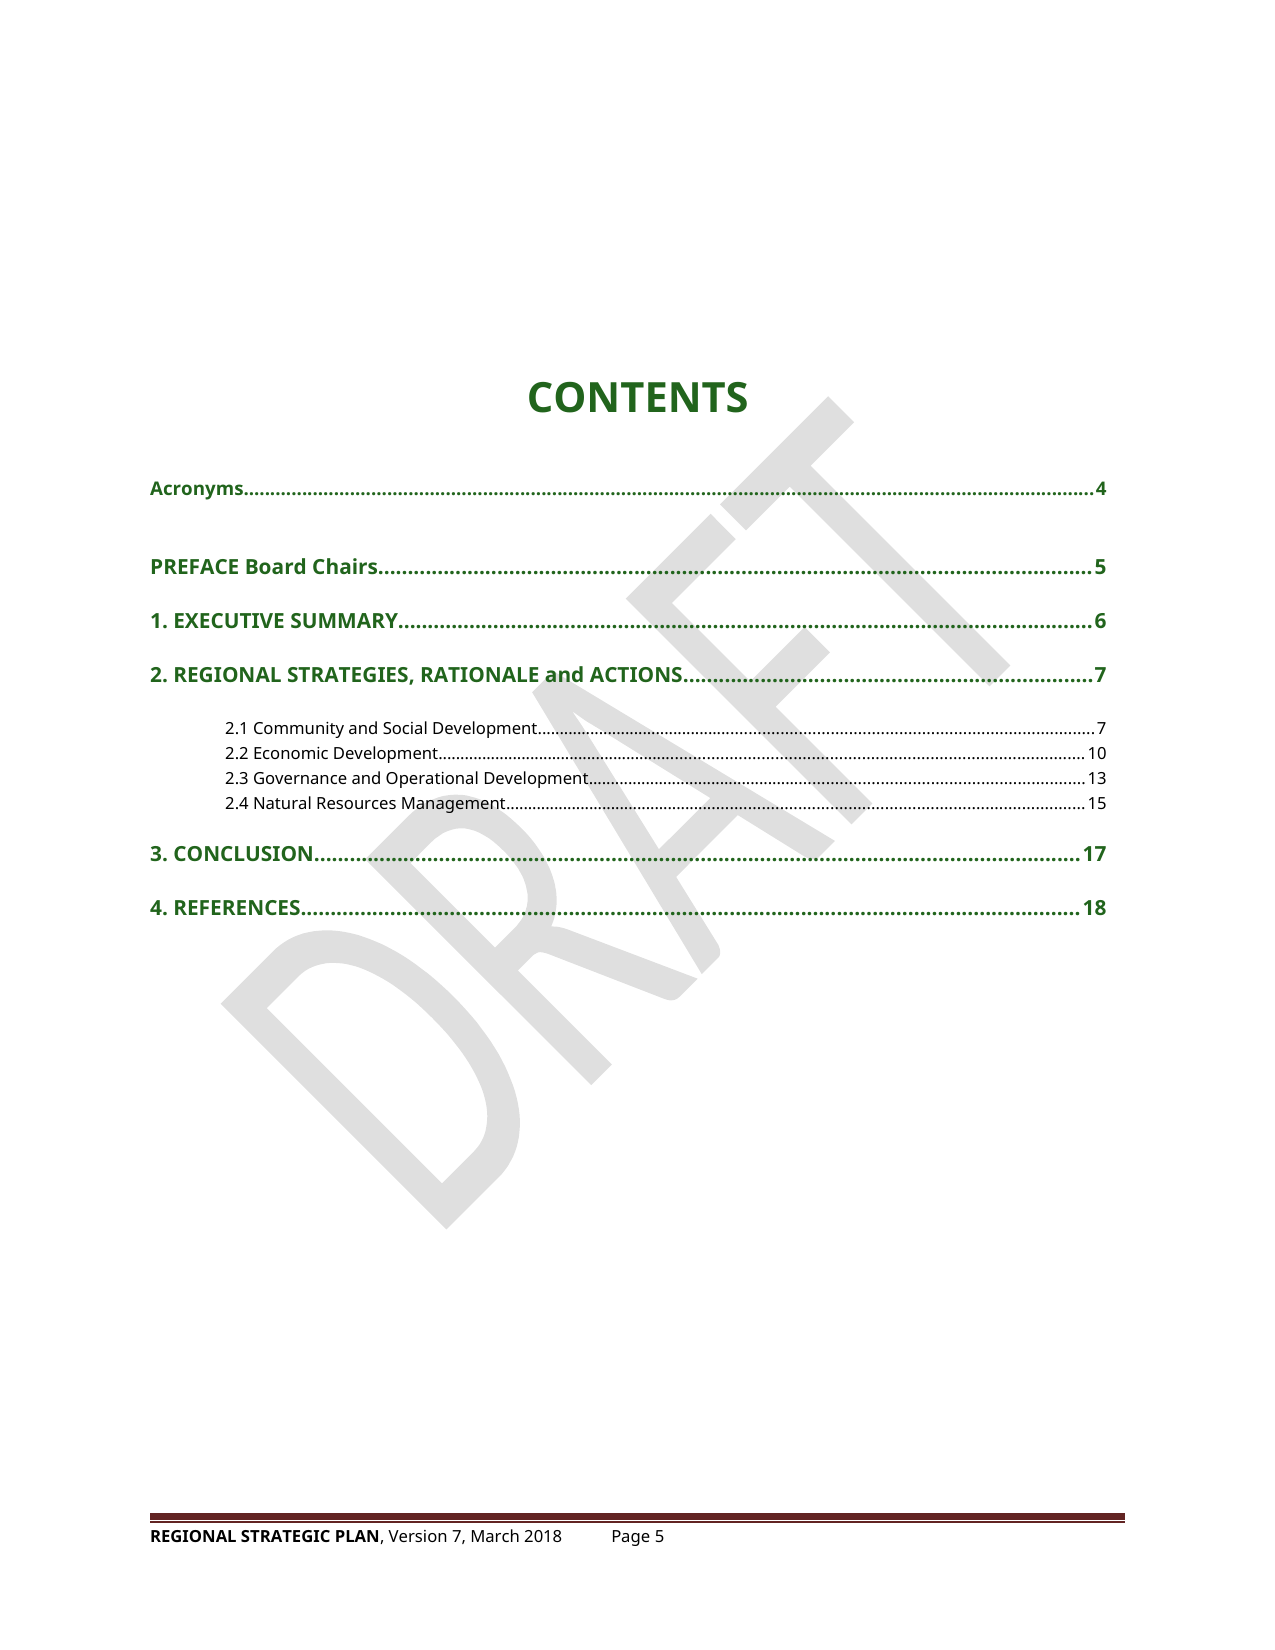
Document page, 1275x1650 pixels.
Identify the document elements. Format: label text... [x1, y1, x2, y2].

subtitle 3. CONCLUSION 17 [150, 839, 1125, 868]
text 2.4 Natural Resources Management 15 [225, 789, 1125, 814]
text 2.3 Governance and Operational Development 13 [225, 764, 1125, 789]
subtitle 2. REGIONAL STRATEGIES, RATIONALE and ACTIONS 7 [150, 660, 1125, 688]
text 2.2 Economic Development 10 [225, 739, 1125, 764]
subtitle 4. REFERENCES 18 [150, 893, 1125, 922]
text CONTENTS [150, 368, 1125, 424]
text Acronyms 4 [150, 476, 1125, 501]
text 2.1 Community and Social Development 7 [225, 714, 1125, 739]
subtitle PREFACE Board Chairs 5 [150, 552, 1125, 581]
subtitle 1. EXECUTIVE SUMMARY 6 [150, 606, 1125, 634]
